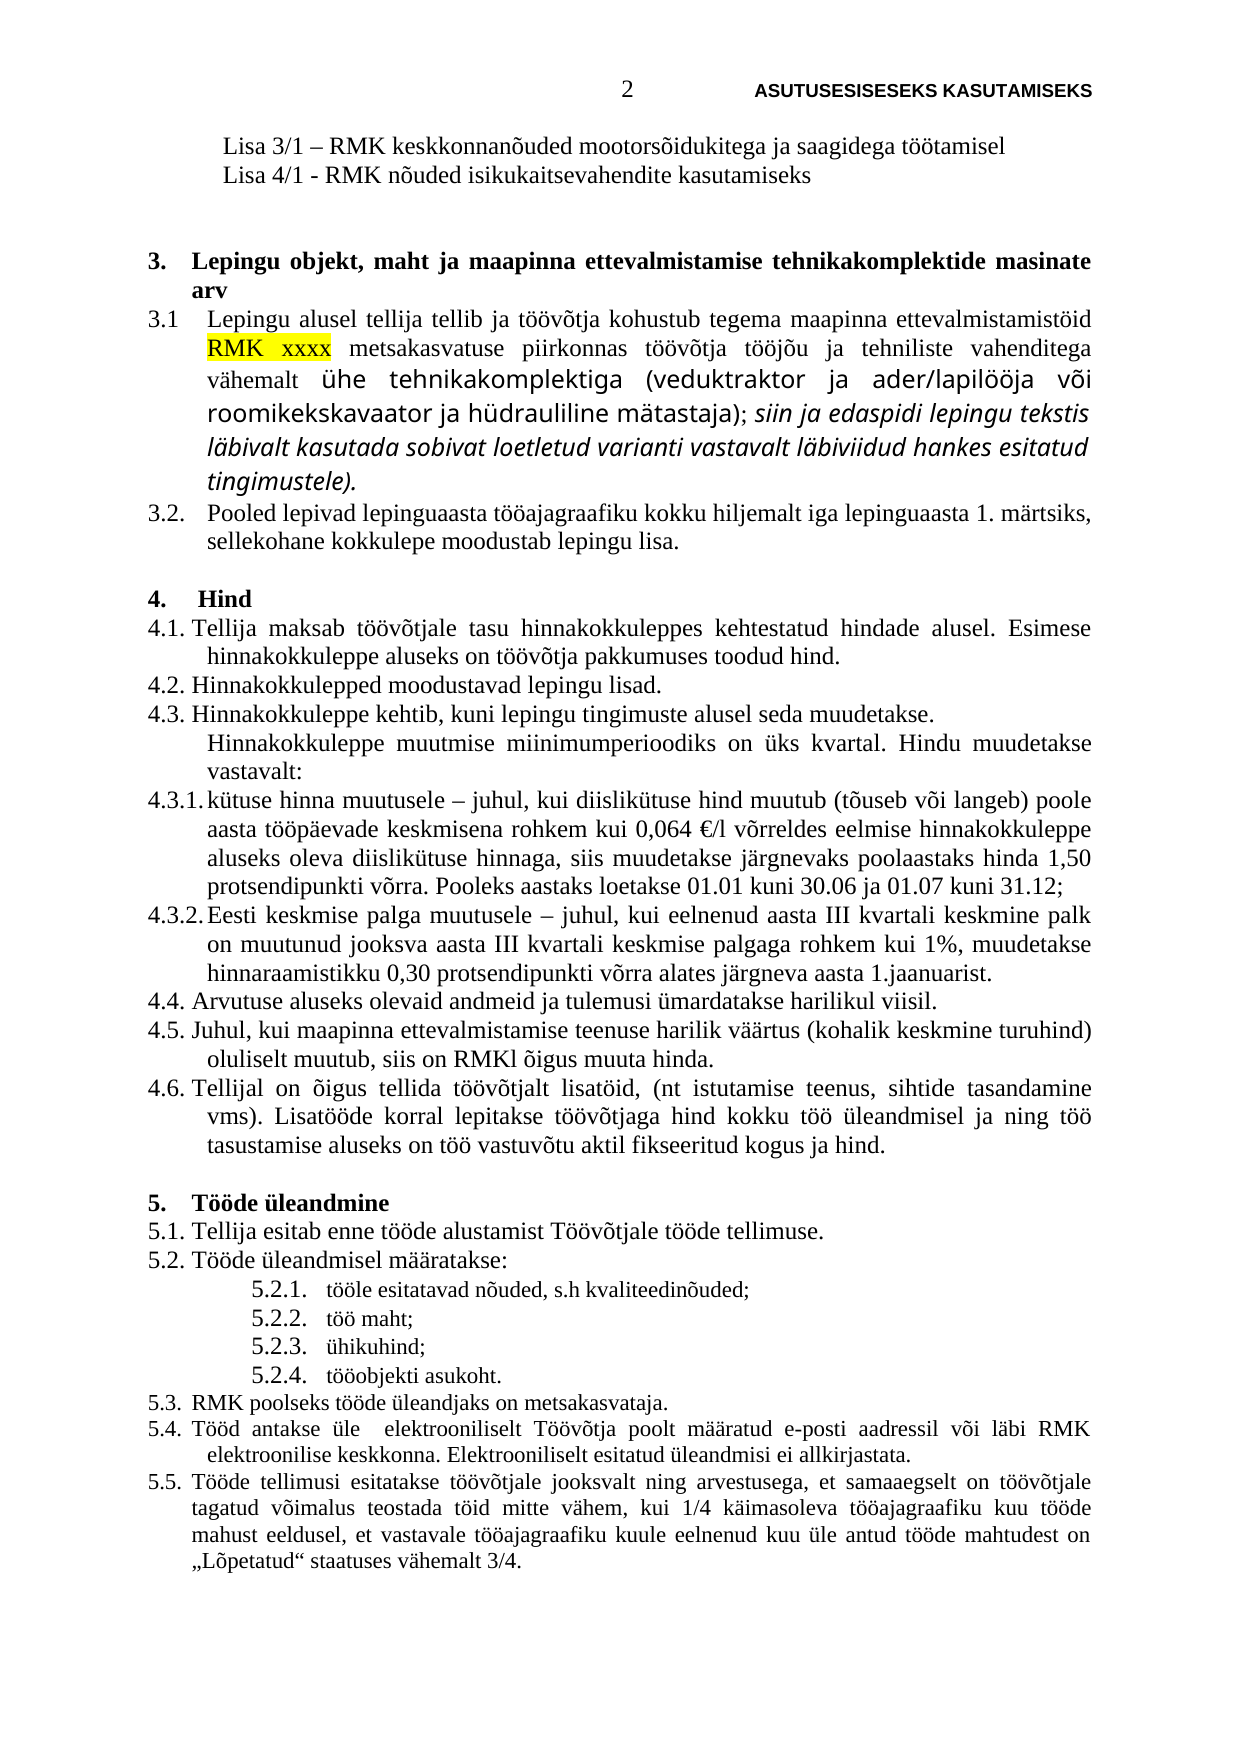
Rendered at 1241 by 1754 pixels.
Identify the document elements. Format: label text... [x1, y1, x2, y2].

list Hinnakokkulepped moodustavad lepingu lisad. [148, 670, 1092, 699]
text Lisa 3/1 – RMK keskkonnanõuded mootorsõidukitega ja saagidega töötamisel [148, 131, 1092, 160]
list tööobjekti asukoht. [251, 1360, 1092, 1389]
list Hinnakokkuleppe kehtib, kuni lepingu tingimuste alusel seda muudetakse. [148, 699, 1092, 728]
list Tööd antakse üle elektrooniliselt Töövõtja poolt määratud e-posti aadressil või läbi RMK elektroonilise keskkonna. Elektrooniliselt esitatud üleandmisi ei allkirjastata. [148, 1415, 1092, 1468]
list Juhul, kui maapinna ettevalmistamise teenuse harilik väärtus (kohalik keskmine turuhind) oluliselt muutub, siis on RMKl õigus muuta hinda. [148, 1015, 1092, 1073]
list Eesti keskmise palga muutusele – juhul, kui eelnenud aasta III kvartali keskmine palk on muutunud jooksva aasta III kvartali keskmise palgaga rohkem kui 1%, muudetakse hinnaraamistikku 0,30 protsendipunkti võrra alates järgneva aasta 1.jaanuarist. [148, 900, 1092, 986]
list tööle esitatavad nõuded, s.h kvaliteedinõuded; [251, 1274, 1092, 1303]
list töö maht; [251, 1303, 1092, 1331]
text Lisa 4/1 - RMK nõuded isikukaitsevahendite kasutamiseks [148, 160, 1092, 189]
list RMK poolseks tööde üleandjaks on metsakasvataja. [148, 1389, 1092, 1415]
list Tellijal on õigus tellida töövõtjalt lisatöid, (nt istutamise teenus, sihtide tasandamine vms). Lisatööde korral lepitakse töövõtjaga hind kokku töö üleandmisel ja ning töö tasustamise aluseks on töö vastuvõtu aktil fikseeritud kogus ja hind. [148, 1073, 1092, 1159]
list Arvutuse aluseks olevaid andmeid ja tulemusi ümardatakse harilikul viisil. [148, 986, 1092, 1015]
text Hinnakokkuleppe muutmise miinimumperioodiks on üks kvartal. Hindu muudetakse vastavalt: [148, 728, 1092, 785]
list Lepingu objekt, maht ja maapinna ettevalmistamise tehnikakomplektide masinate arv [148, 246, 1092, 304]
list Hind [148, 584, 1092, 613]
list Tööde üleandmine [148, 1188, 1092, 1216]
list Tellija maksab töövõtjale tasu hinnakokkuleppes kehtestatud hindade alusel. Esimese hinnakokkuleppe aluseks on töövõtja pakkumuses toodud hind. [148, 613, 1092, 670]
list ühikuhind; [251, 1331, 1092, 1360]
list kütuse hinna muutusele – juhul, kui diislikütuse hind muutub (tõuseb või langeb) poole aasta tööpäevade keskmisena rohkem kui 0,064 €/l võrreldes eelmise hinnakokkuleppe aluseks oleva diislikütuse hinnaga, siis muudetakse järgnevaks poolaastaks hinda 1,50 protsendipunkti võrra. Pooleks aastaks loetakse 01.01 kuni 30.06 ja 01.07 kuni 31.12; [148, 785, 1092, 900]
text 3.2. Pooled lepivad lepinguaasta tööajagraafiku kokku hiljemalt iga lepinguaasta 1. märtsiks, sellekohane kokkulepe moodustab lepingu lisa. [148, 498, 1092, 555]
list Tellija esitab enne tööde alustamist Töövõtjale tööde tellimuse. [148, 1216, 1092, 1245]
list Tööde tellimusi esitatakse töövõtjale jooksvalt ning arvestusega, et samaaegselt on töövõtjale tagatud võimalus teostada töid mitte vähem, kui 1/4 käimasoleva tööajagraafiku kuu tööde mahust eeldusel, et vastavale tööajagraafiku kuule eelnenud kuu üle antud tööde mahtudest on „Lõpetatud“ staatuses vähemalt 3/4. [148, 1468, 1092, 1573]
text 3.1 Lepingu alusel tellija tellib ja töövõtja kohustub tegema maapinna ettevalmistamistöid RMK xxxx metsakasvatuse piirkonnas töövõtja tööjõu ja tehniliste vahenditega vähemalt ühe tehnikakomplektiga (veduktraktor ja ader/lapilööja või roomikekskavaator ja hüdrauliline mätastaja); siin ja edaspidi lepingu tekstis läbivalt kasutada sobivat loetletud varianti vastavalt läbiviidud hankes esitatud tingimustele). [148, 304, 1092, 498]
list Tööde üleandmisel määratakse: [148, 1245, 1092, 1274]
